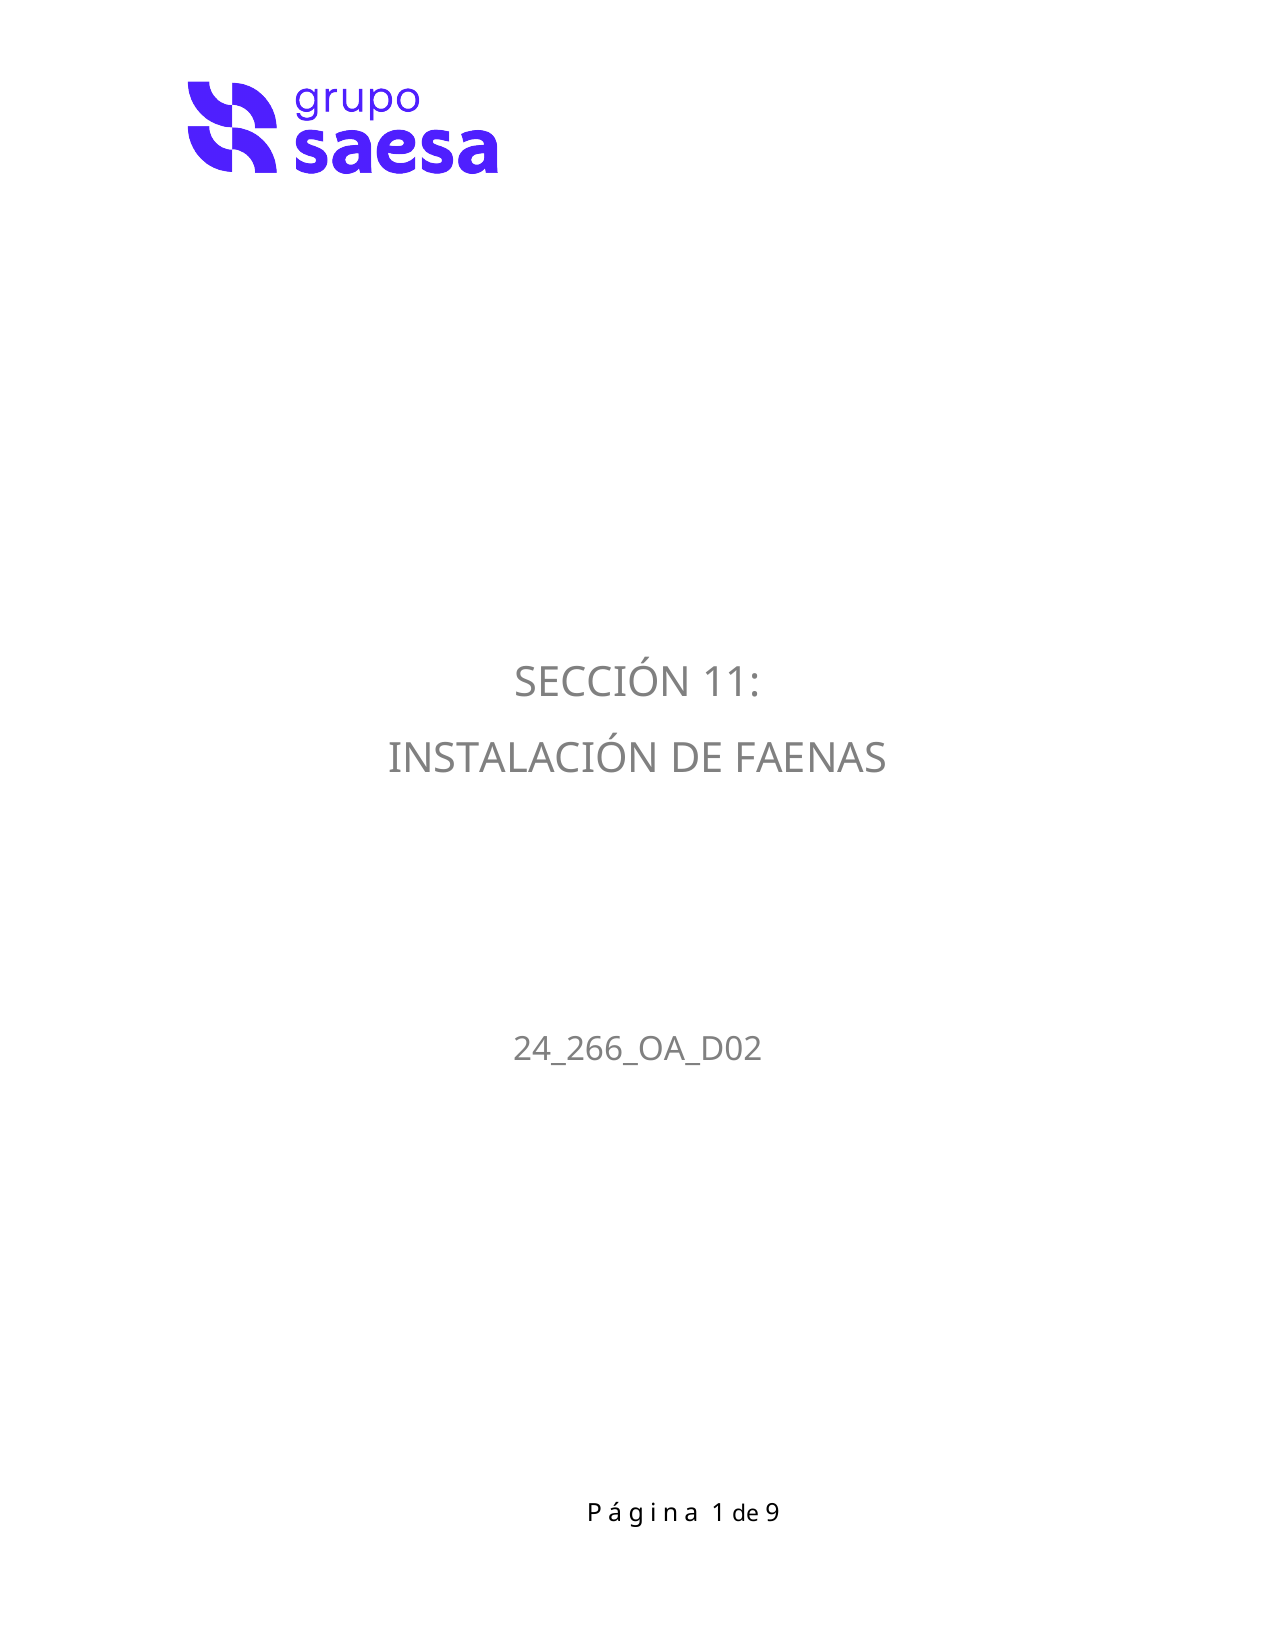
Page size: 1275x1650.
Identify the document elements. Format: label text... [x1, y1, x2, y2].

text SECCIÓN 11: [177, 651, 1098, 708]
picture [177, 73, 507, 177]
text 24_266_OA_D02 [177, 1025, 1098, 1071]
text INSTALACIÓN DE FAENAS [177, 727, 1098, 784]
